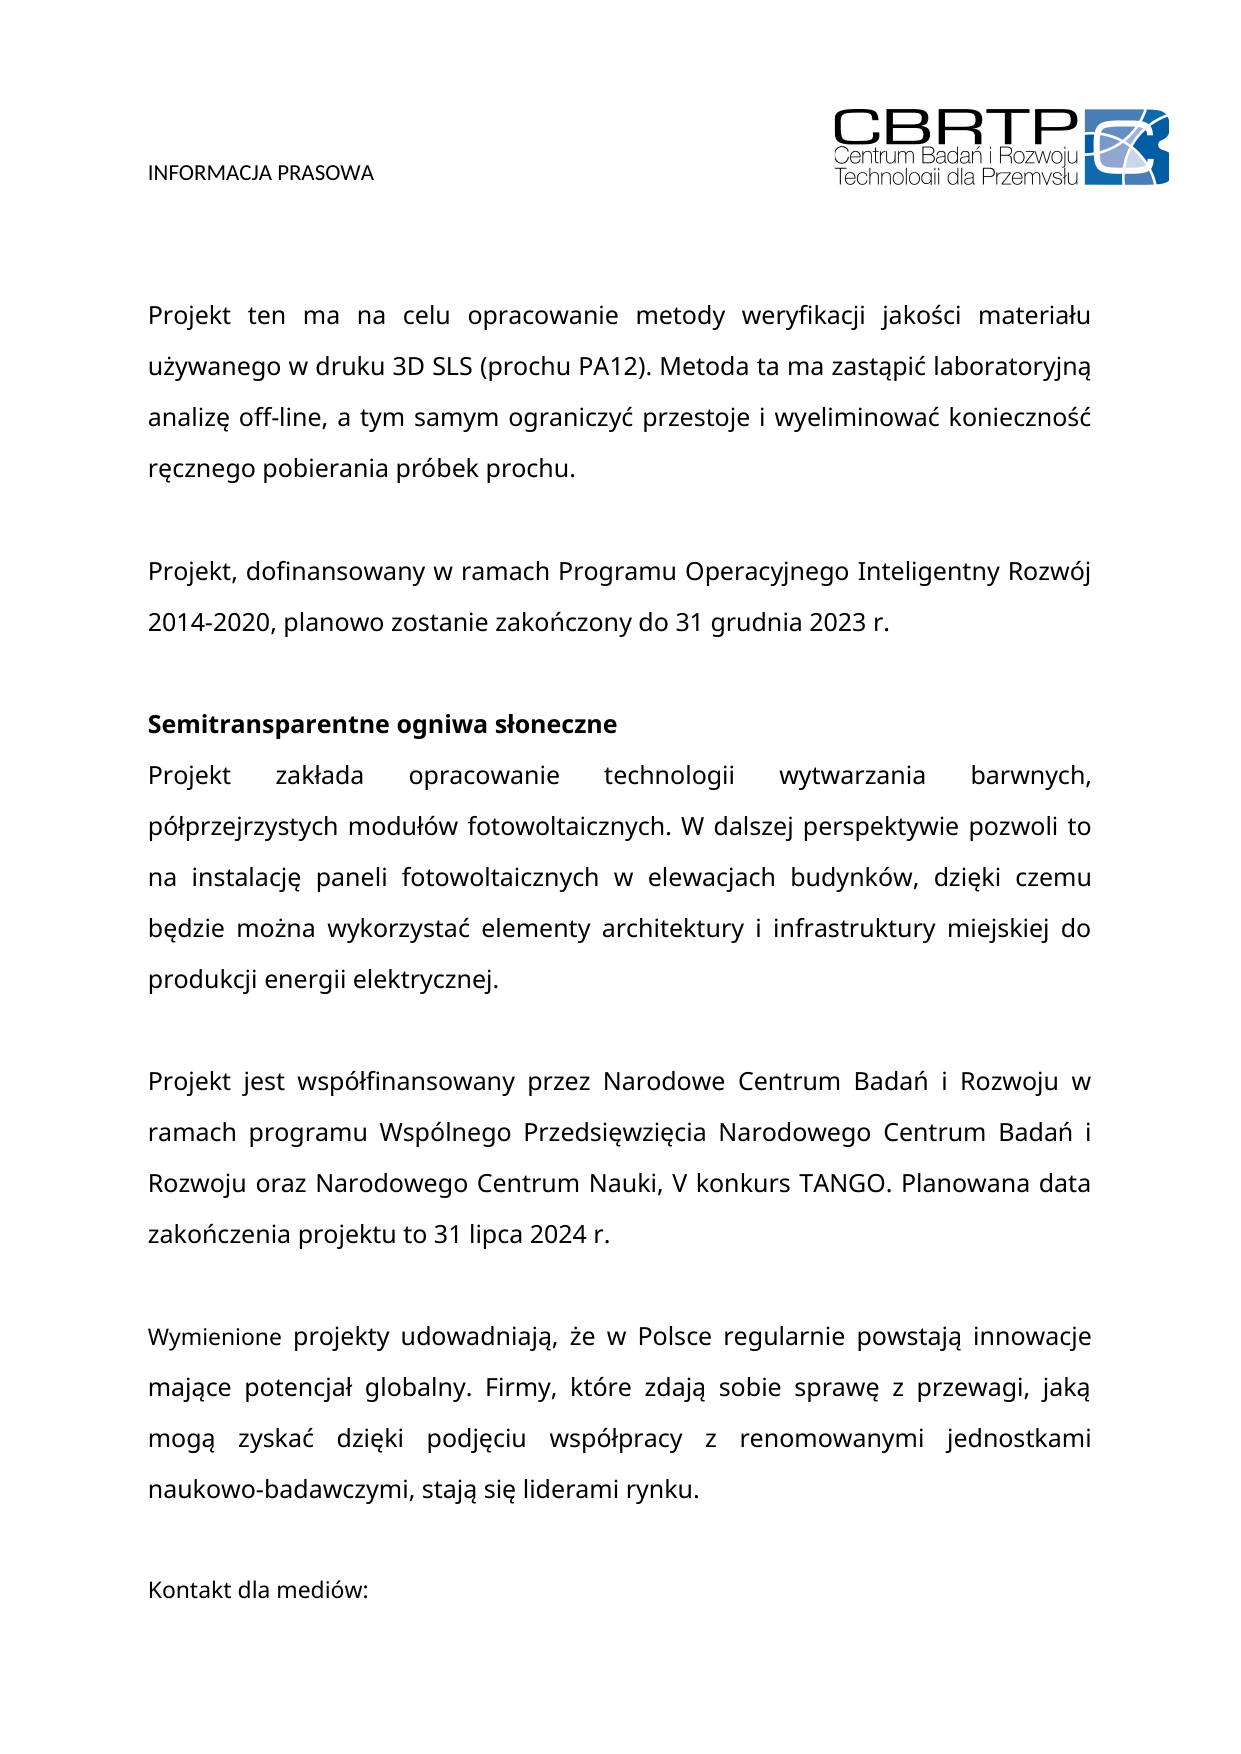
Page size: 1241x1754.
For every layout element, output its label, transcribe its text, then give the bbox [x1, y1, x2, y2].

text Projekt jest współfinansowany przez Narodowe Centrum Badań i Rozwoju w ramach programu Wspólnego Przedsięwzięcia Narodowego Centrum Badań i Rozwoju oraz Narodowego Centrum Nauki, V konkurs TANGO. Planowana data zakończenia projektu to 31 lipca 2024 r. [148, 1063, 1093, 1251]
subtitle Semitransparentne ogniwa słoneczne [148, 706, 1093, 740]
text Projekt zakłada opracowanie technologii wytwarzania barwnych, półprzejrzystych modułów fotowoltaicznych. W dalszej perspektywie pozwoli to na instalację paneli fotowoltaicznych w elewacjach budynków, dzięki czemu będzie można wykorzystać elementy architektury i infrastruktury miejskiej do produkcji energii elektrycznej. [148, 757, 1093, 996]
text Projekt, dofinansowany w ramach Programu Operacyjnego Inteligentny Rozwój 2014-2020, planowo zostanie zakończony do 31 grudnia 2023 r. [148, 553, 1093, 638]
text Kontakt dla mediów: [148, 1574, 1093, 1605]
picture [834, 109, 1169, 185]
text Projekt ten ma na celu opracowanie metody weryfikacji jakości materiału używanego w druku 3D SLS (prochu PA12). Metoda ta ma zastąpić laboratoryjną analizę off-line, a tym samym ograniczyć przestoje i wyeliminować konieczność ręcznego pobierania próbek prochu. [148, 298, 1093, 485]
text Wymienione projekty udowadniają, że w Polsce regularnie powstają innowacje mające potencjał globalny. Firmy, które zdają sobie sprawę z przewagi, jaką mogą zyskać dzięki podjęciu współpracy z renomowanymi jednostkami naukowo-badawczymi, stają się liderami rynku. [148, 1319, 1093, 1506]
